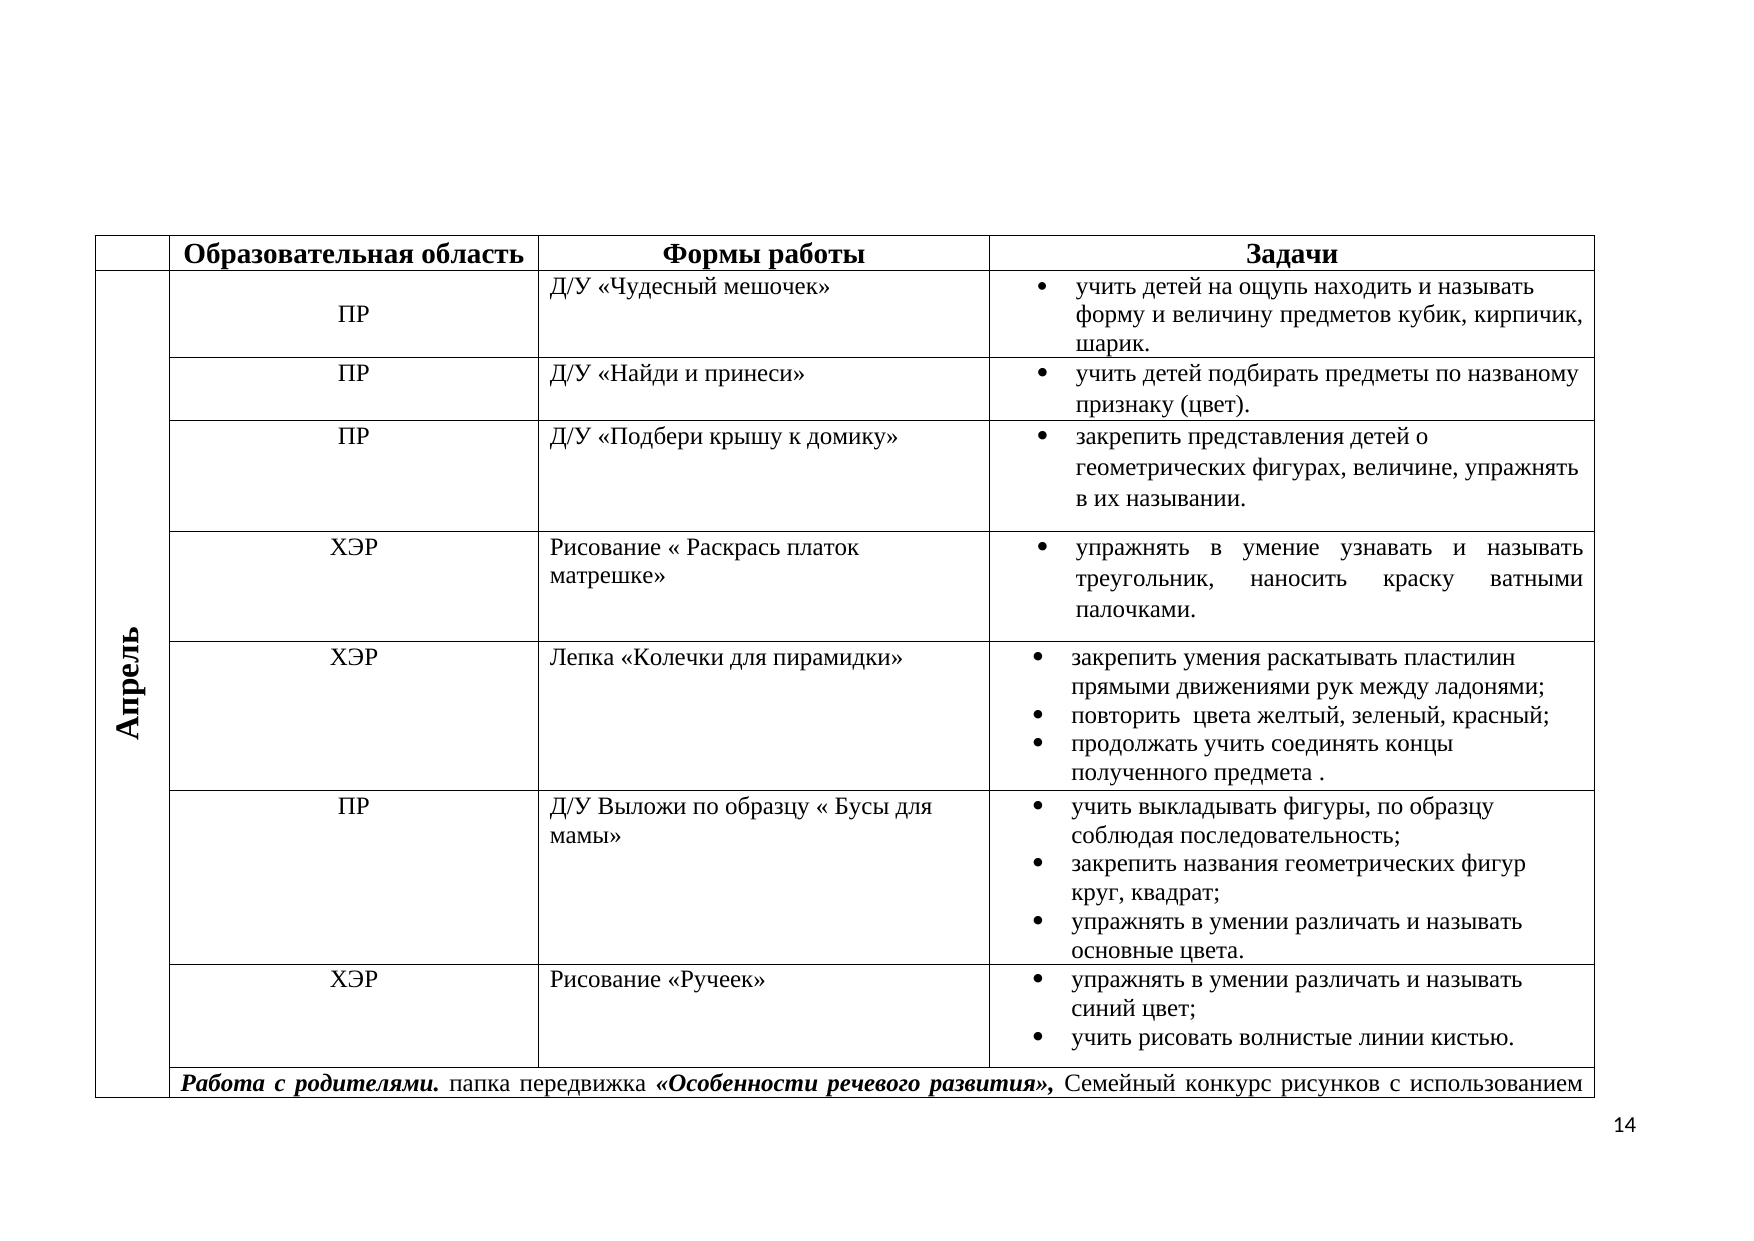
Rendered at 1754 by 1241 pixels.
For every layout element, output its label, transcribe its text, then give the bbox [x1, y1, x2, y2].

table_cell упражнять в умении различать и называть синий цвет; учить рисовать волнистые линии кистью. [990, 965, 1594, 1067]
table_cell ХЭР [170, 965, 538, 1067]
table_cell Д/У «Найди и принеси» [539, 358, 989, 420]
table_cell закрепить представления детей о геометрических фигурах, величине, упражнять в их назывании. [990, 421, 1594, 531]
table_cell ХЭР [170, 532, 538, 641]
table_cell ХЭР [170, 642, 538, 790]
table_cell Рисование «Ручеек» [539, 965, 989, 1067]
table_cell закрепить умения раскатывать пластилин прямыми движениями рук между ладонями; повторить цвета желтый, зеленый, красный; продолжать учить соединять концы полученного предмета . [990, 642, 1594, 790]
table_cell учить детей подбирать предметы по названому признаку (цвет). [990, 358, 1594, 420]
table_header Формы работы [539, 236, 989, 270]
table_cell Апрель [96, 271, 169, 1097]
table_header Образовательная область [170, 236, 538, 270]
table_header [96, 236, 169, 270]
table_cell Д/У «Подбери крышу к домику» [539, 421, 989, 531]
table_cell упражнять в умение узнавать и называть треугольник, наносить краску ватными палочками. [990, 532, 1594, 641]
table_cell Рисование « Раскрась платок матрешке» [539, 532, 989, 641]
table_cell ПР [170, 421, 538, 531]
table_cell ПР [170, 358, 538, 420]
table_cell ПР [170, 791, 538, 963]
table_cell Лепка «Колечки для пирамидки» [539, 642, 989, 790]
table_cell Д/У Выложи по образцу « Бусы для мамы» [539, 791, 989, 963]
table_cell ПР [170, 271, 538, 357]
table_header Задачи [990, 236, 1594, 270]
table_cell учить выкладывать фигуры, по образцу соблюдая последовательность; закрепить названия геометрических фигур круг, квадрат; упражнять в умении различать и называть основные цвета. [990, 791, 1594, 963]
table_cell Д/У «Чудесный мешочек» [539, 271, 989, 357]
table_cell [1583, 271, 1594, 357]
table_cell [170, 1068, 1594, 1097]
table_cell учить детей на ощупь находить и называть форму и величину предметов кубик, кирпичик, шарик. [990, 271, 1076, 357]
